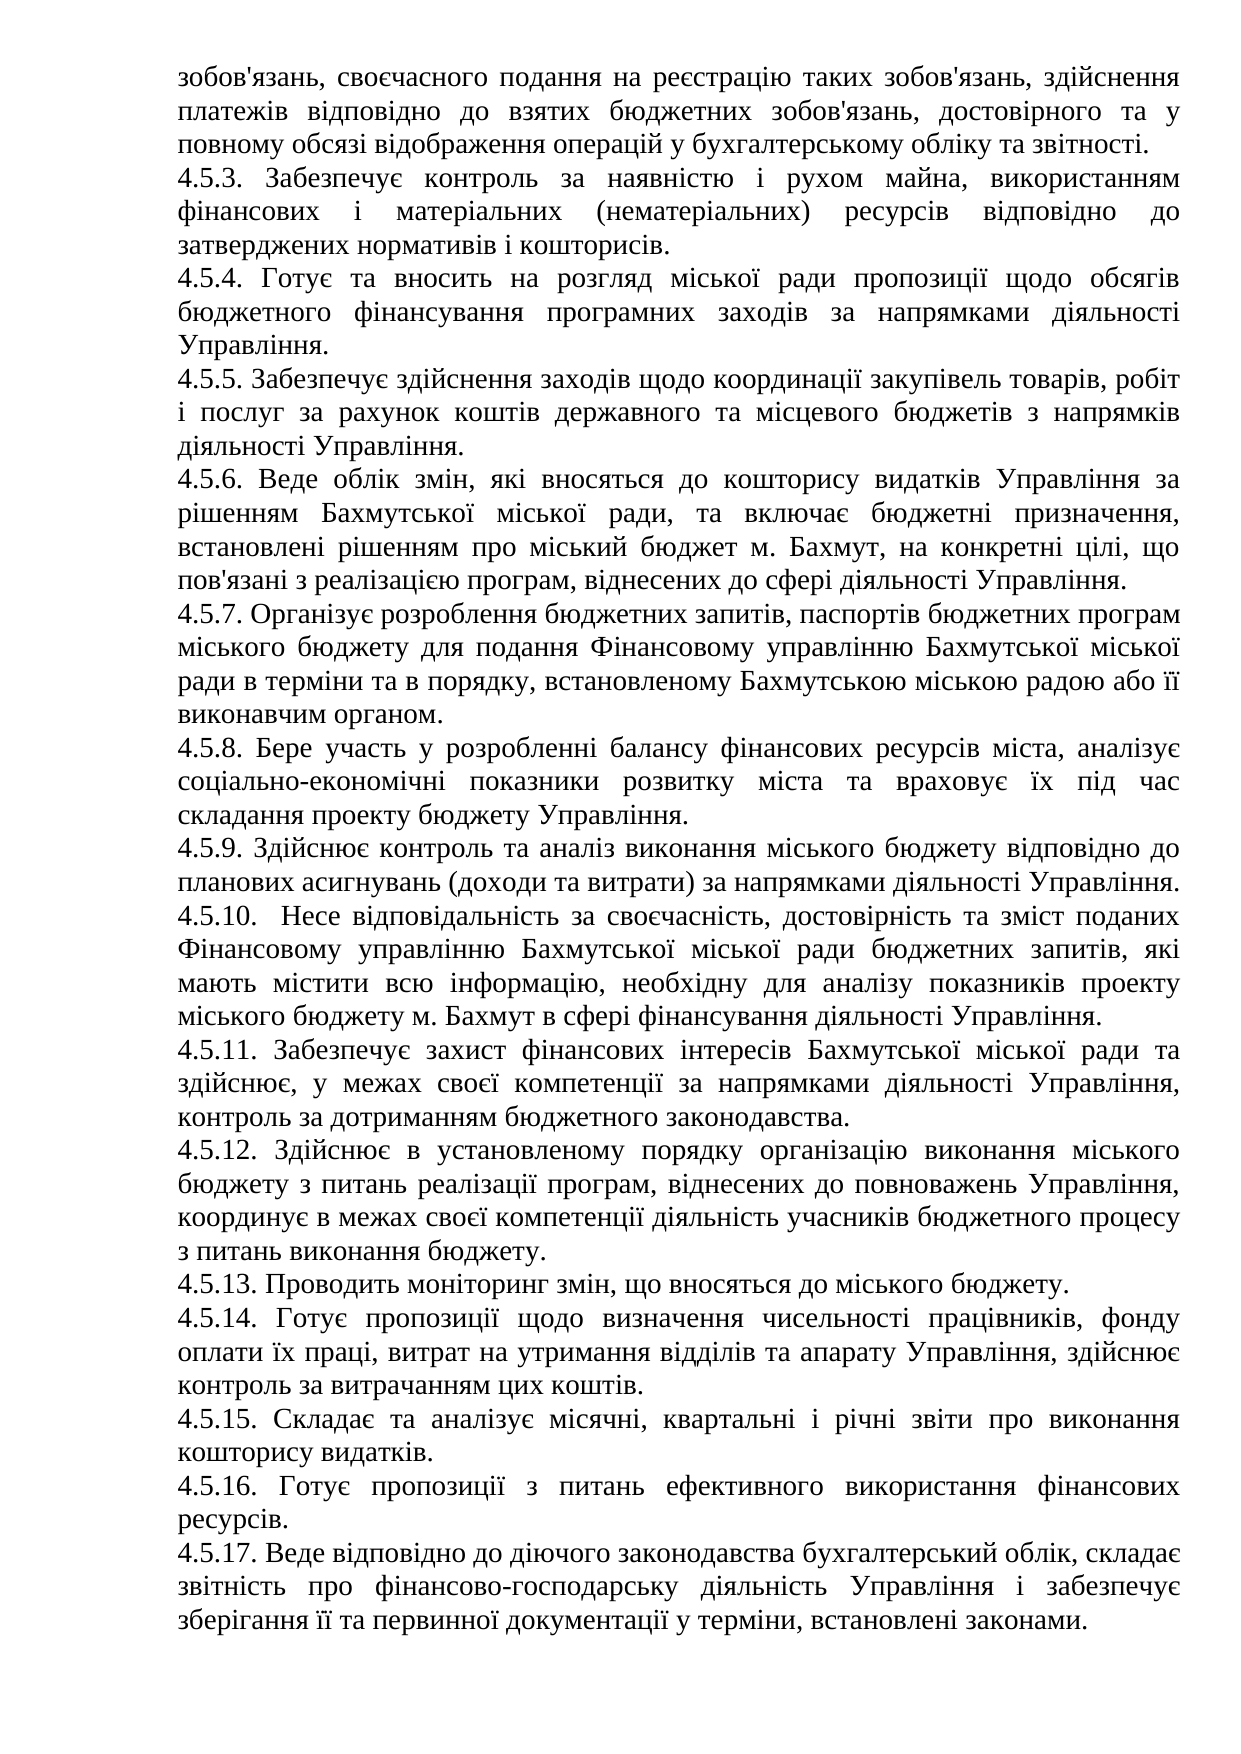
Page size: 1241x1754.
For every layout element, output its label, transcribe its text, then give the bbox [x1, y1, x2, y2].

text 4.5.8. Бере участь у розробленні балансу фінансових ресурсів міста, аналізує соціально-економічні показники розвитку міста та враховує їх під час складання проекту бюджету Управління. [177, 730, 1181, 831]
text 4.5.14. Готує пропозиції щодо визначення чисельності працівників, фонду оплати їх праці, витрат на утримання відділів та апарату Управління, здійснює контроль за витрачанням цих коштів. [177, 1300, 1181, 1401]
text 4.5.10. Несе відповідальність за своєчасність, достовірність та зміст поданих Фінансовому управлінню Бахмутської міської ради бюджетних запитів, які мають містити всю інформацію, необхідну для аналізу показників проекту міського бюджету м. Бахмут в сфері фінансування діяльності Управління. [177, 898, 1181, 1032]
text 4.5.6. Веде облік змін, які вносяться до кошторису видатків Управління за рішенням Бахмутської міської ради, та включає бюджетні призначення, встановлені рішенням про міський бюджет м. Бахмут, на конкретні цілі, що пов'язані з реалізацією програм, віднесених до сфері діяльності Управління. [177, 462, 1181, 596]
text 4.5.16. Готує пропозиції з питань ефективного використання фінансових ресурсів. [177, 1468, 1181, 1535]
text 4.5.9. Здійснює контроль та аналіз виконання міського бюджету відповідно до планових асигнувань (доходи та витрати) за напрямками діяльності Управління. [177, 831, 1181, 898]
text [177, 59, 1181, 160]
text 4.5.15. Складає та аналізує місячні, квартальні і річні звіти про виконання кошторису видатків. [177, 1401, 1181, 1468]
text 4.5.3. Забезпечує контроль за наявністю і рухом майна, використанням фінансових і матеріальних (нематеріальних) ресурсів відповідно до затверджених нормативів і кошторисів. [177, 160, 1181, 260]
text 4.5.12. Здійснює в установленому порядку організацію виконання міського бюджету з питань реалізації програм, віднесених до повноважень Управління, координує в межах своєї компетенції діяльність учасників бюджетного процесу з питань виконання бюджету. [177, 1132, 1181, 1267]
text 4.5.7. Організує розроблення бюджетних запитів, паспортів бюджетних програм міського бюджету для подання Фінансовому управлінню Бахмутської міської ради в терміни та в порядку, встановленому Бахмутською міською радою або її виконавчим органом. [177, 596, 1181, 730]
text 4.5.17. Веде відповідно до діючого законодавства бухгалтерський облік, складає звітність про фінансово-господарську діяльність Управління і забезпечує зберігання її та первинної документації у терміни, встановлені законами. [177, 1535, 1181, 1636]
text 4.5.5. Забезпечує здійснення заходів щодо координації закупівель товарів, робіт і послуг за рахунок коштів державного та місцевого бюджетів з напрямків діяльності Управління. [177, 361, 1181, 462]
text 4.5.4. Готує та вносить на розгляд міської ради пропозиції щодо обсягів бюджетного фінансування програмних заходів за напрямками діяльності Управління. [177, 260, 1181, 361]
text 4.5.13. Проводить моніторинг змін, що вносяться до міського бюджету. [177, 1267, 1181, 1300]
text 4.5.11. Забезпечує захист фінансових інтересів Бахмутської міської ради та здійснює, у межах своєї компетенції за напрямками діяльності Управління, контроль за дотриманням бюджетного законодавства. [177, 1032, 1181, 1132]
